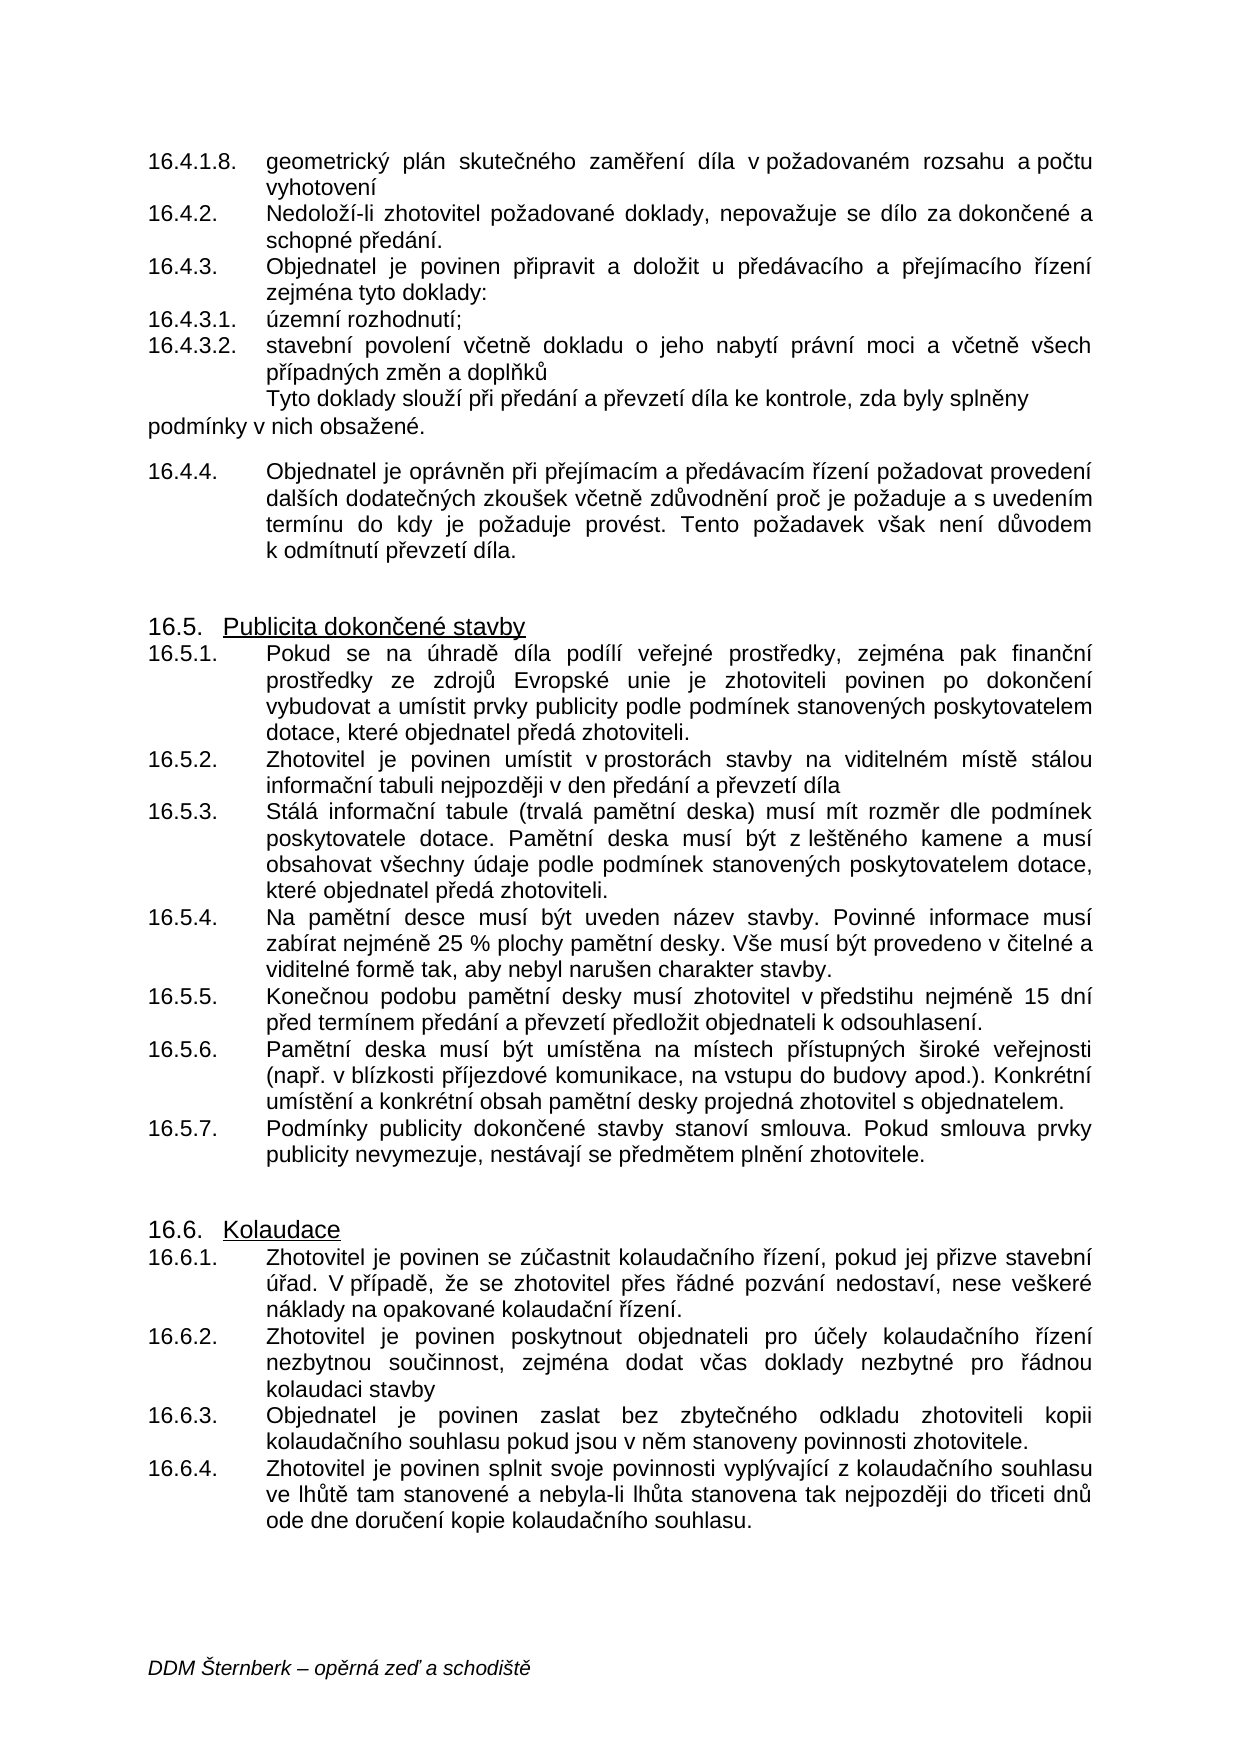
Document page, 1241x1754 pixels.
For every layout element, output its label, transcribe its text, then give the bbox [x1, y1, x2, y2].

list geometrický plán skutečného zaměření díla v požadovaném rozsahu a počtu vyhotovení [148, 148, 1093, 200]
list Zhotovitel je povinen umístit v prostorách stavby na viditelném místě stálou informační tabuli nejpozději v den předání a převzetí díla [148, 746, 1093, 798]
list Objednatel je povinen připravit a doložit u předávacího a přejímacího řízení zejména tyto doklady: [148, 253, 1093, 306]
list územní rozhodnutí; [148, 306, 1093, 332]
list Konečnou podobu pamětní desky musí zhotovitel v předstihu nejméně 15 dní před termínem předání a převzetí předložit objednateli k odsouhlasení. [148, 983, 1093, 1036]
list Objednatel je povinen zaslat bez zbytečného odkladu zhotoviteli kopii kolaudačního souhlasu pokud jsou v něm stanoveny povinnosti zhotovitele. [148, 1402, 1093, 1454]
text Tyto doklady slouží při předání a převzetí díla ke kontrole, zda byly splněny podmínky v nich obsažené. [148, 385, 1093, 439]
list Podmínky publicity dokončené stavby stanoví smlouva. Pokud smlouva prvky publicity nevymezuje, nestávají se předmětem plnění zhotovitele. [148, 1114, 1093, 1167]
list Stálá informační tabule (trvalá pamětní deska) musí mít rozměr dle podmínek poskytovatele dotace. Pamětní deska musí být z leštěného kamene a musí obsahovat všechny údaje podle podmínek stanovených poskytovatelem dotace, které objednatel předá zhotoviteli. [148, 798, 1093, 904]
list Zhotovitel je povinen splnit svoje povinnosti vyplývající z kolaudačního souhlasu ve lhůtě tam stanovené a nebyla-li lhůta stanovena tak nejpozději do třiceti dnů ode dne doručení kopie kolaudačního souhlasu. [148, 1454, 1093, 1534]
list Nedoloží-li zhotovitel požadované doklady, nepovažuje se dílo za dokončené a schopné předání. [148, 200, 1093, 253]
list Kolaudace [148, 1215, 1093, 1244]
list Pokud se na úhradě díla podílí veřejné prostředky, zejména pak finanční prostředky ze zdrojů Evropské unie je zhotoviteli povinen po dokončení vybudovat a umístit prvky publicity podle podmínek stanovených poskytovatelem dotace, které objednatel předá zhotoviteli. [148, 640, 1093, 746]
list Na pamětní desce musí být uveden název stavby. Povinné informace musí zabírat nejméně 25 % plochy pamětní desky. Vše musí být provedeno v čitelné a viditelné formě tak, aby nebyl narušen charakter stavby. [148, 904, 1093, 983]
list Zhotovitel je povinen poskytnout objednateli pro účely kolaudačního řízení nezbytnou součinnost, zejména dodat včas doklady nezbytné pro řádnou kolaudaci stavby [148, 1323, 1093, 1402]
list Pamětní deska musí být umístěna na místech přístupných široké veřejnosti (např. v blízkosti příjezdové komunikace, na vstupu do budovy apod.). Konkrétní umístění a konkrétní obsah pamětní desky projedná zhotovitel s objednatelem. [148, 1036, 1093, 1114]
list Zhotovitel je povinen se zúčastnit kolaudačního řízení, pokud jej přizve stavební úřad. V případě, že se zhotovitel přes řádné pozvání nedostaví, nese veškeré náklady na opakované kolaudační řízení. [148, 1244, 1093, 1323]
list stavební povolení včetně dokladu o jeho nabytí právní moci a včetně všech případných změn a doplňků [148, 332, 1093, 385]
list Objednatel je oprávněn při přejímacím a předávacím řízení požadovat provedení dalších dodatečných zkoušek včetně zdůvodnění proč je požaduje a s uvedením termínu do kdy je požaduje provést. Tento požadavek však není důvodem k odmítnutí převzetí díla. [148, 458, 1093, 564]
list Publicita dokončené stavby [148, 611, 1093, 640]
